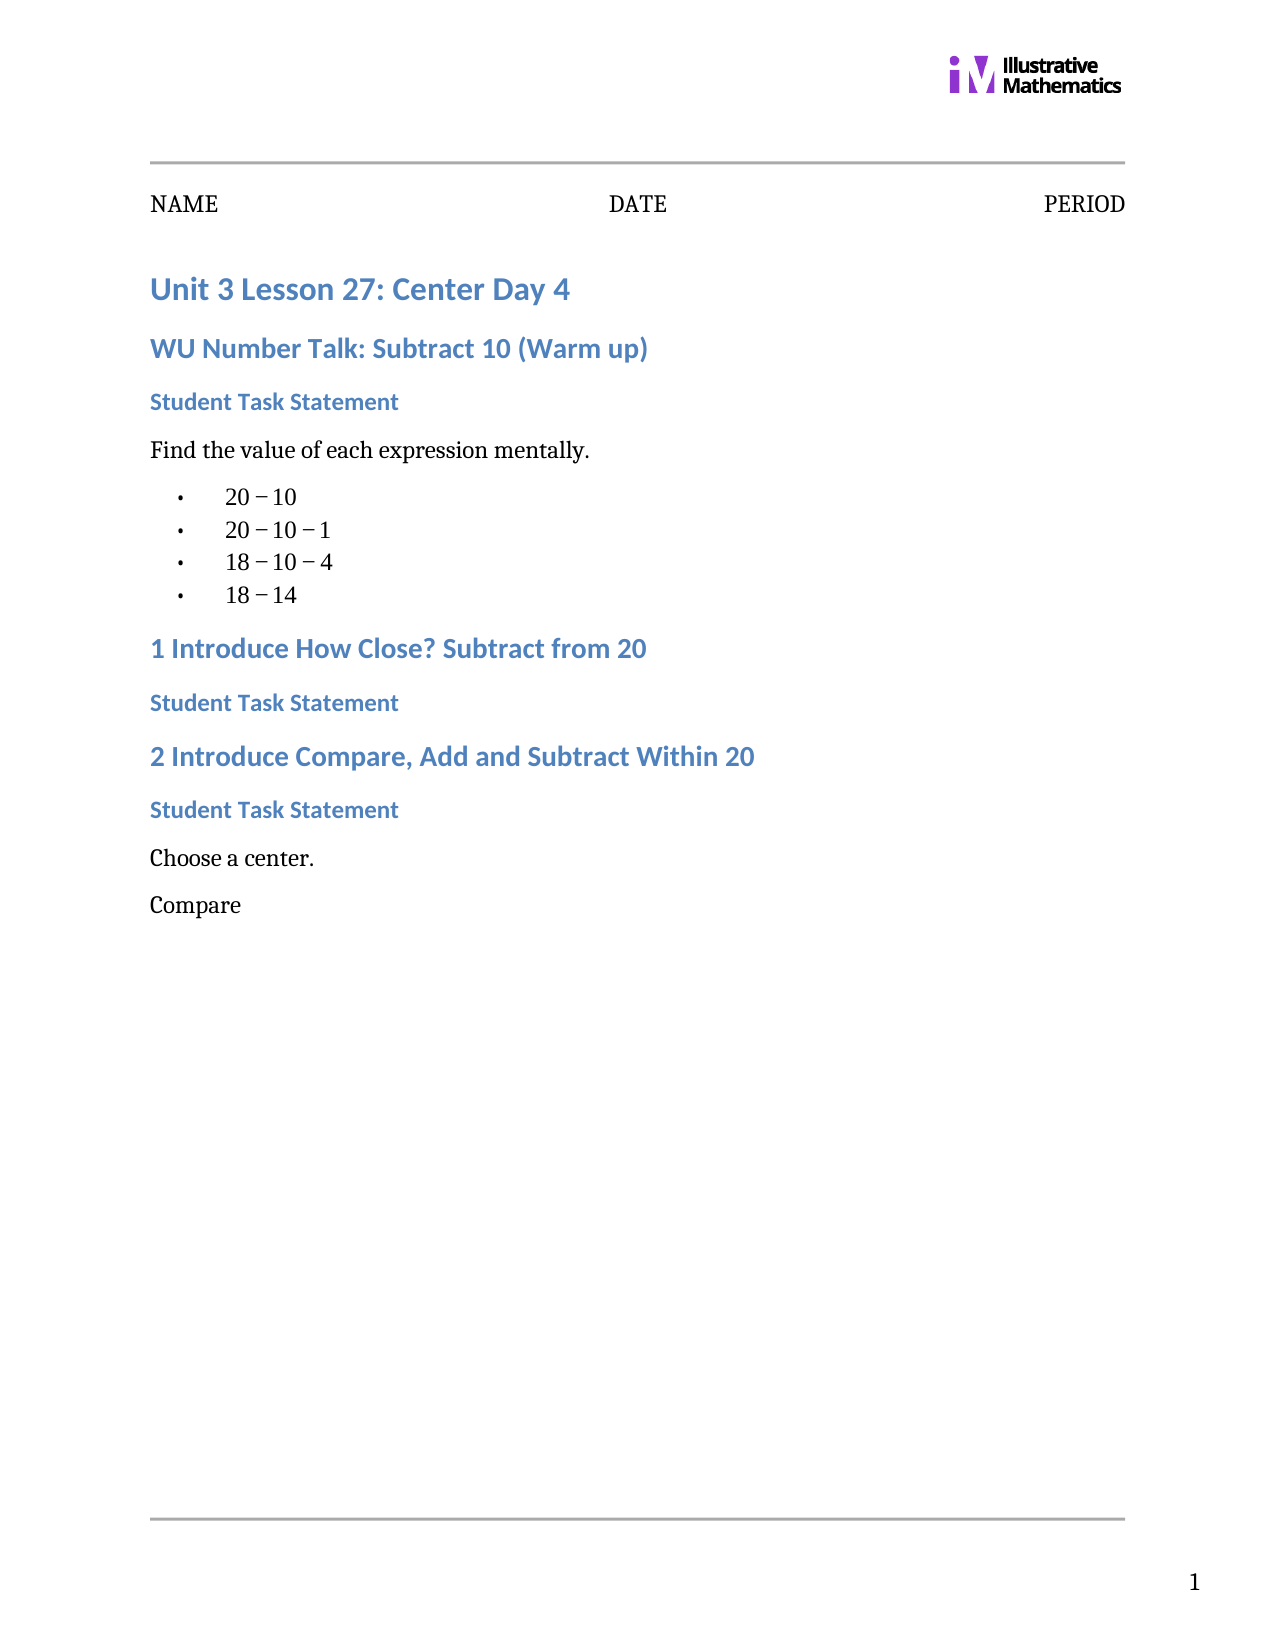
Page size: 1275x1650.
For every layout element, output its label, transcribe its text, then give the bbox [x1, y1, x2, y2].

picture [949, 55, 1121, 93]
subtitle Student Task Statement [150, 386, 1125, 417]
subtitle 1 Introduce How Close? Subtract from 20 [150, 630, 1125, 666]
subtitle Student Task Statement [150, 687, 1125, 717]
subtitle WU Number Talk: Subtract 10 (Warm up) [150, 330, 1125, 366]
text Find the value of each expression mentally. [150, 436, 1125, 464]
text Compare [150, 891, 1125, 920]
subtitle Student Task Statement [150, 794, 1125, 825]
text Choose a center. [150, 844, 1125, 872]
subtitle 2 Introduce Compare, Add and Subtract Within 20 [150, 738, 1125, 774]
subtitle Unit 3 Lesson 27: Center Day 4 [150, 268, 1125, 309]
